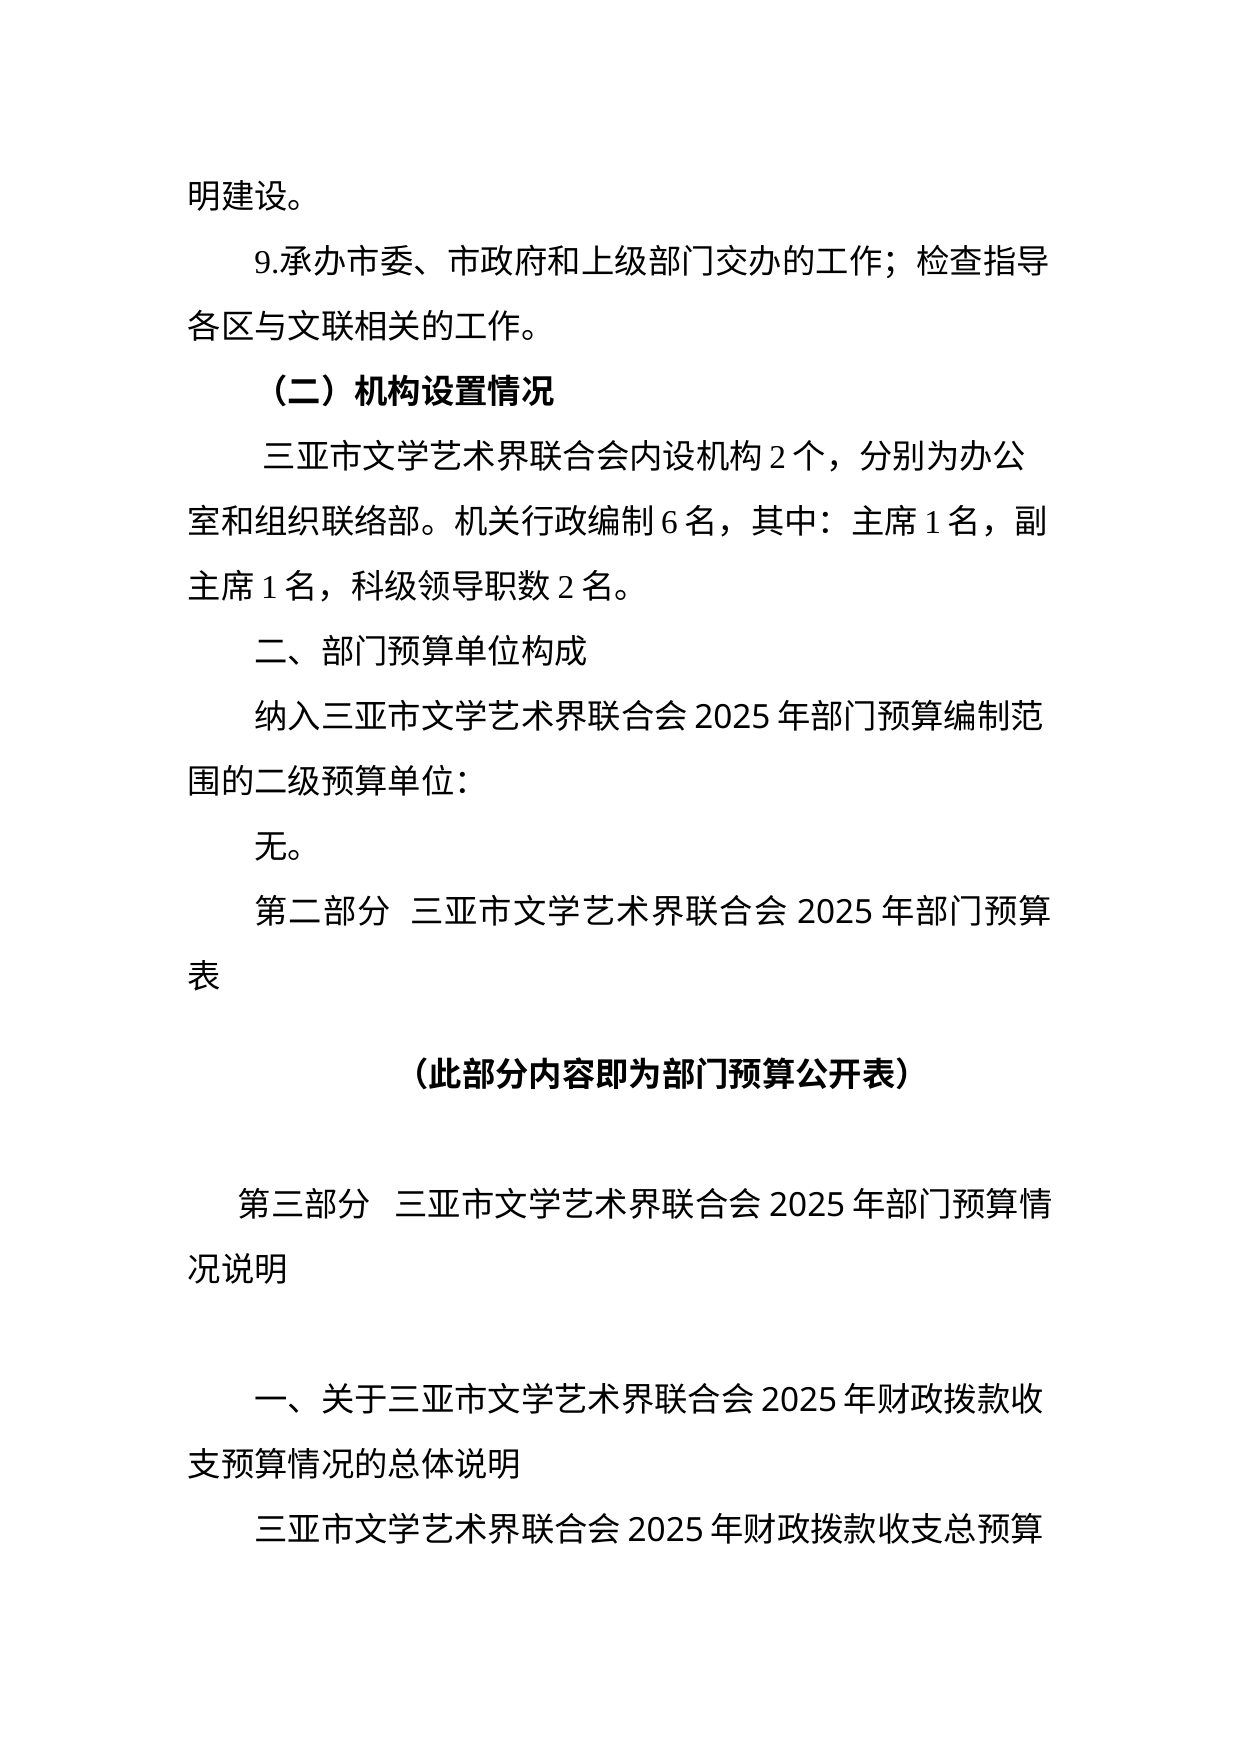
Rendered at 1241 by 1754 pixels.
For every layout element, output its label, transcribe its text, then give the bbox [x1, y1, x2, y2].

text 一、关于三亚市文学艺术界联合会2025年财政拨款收支预算情况的总体说明 [187, 1364, 1053, 1494]
list 二、部门预算单位构成 [187, 617, 1053, 682]
text 9.承办市委、市政府和上级部门交办的工作；检查指导各区与文联相关的工作。 [187, 227, 1053, 357]
list （二）机构设置情况 [254, 357, 1053, 422]
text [187, 162, 1053, 227]
text （此部分内容即为部门预算公开表） [271, 1039, 1053, 1104]
text 第三部分 三亚市文学艺术界联合会2025年部门预算情况说明 [187, 1169, 1053, 1299]
list 三亚市文学艺术界联合会内设机构2个，分别为办公室和组织联络部。机关行政编制6名，其中：主席1名，副主席1名，科级领导职数2名。 [187, 422, 1053, 617]
text 无。 [187, 812, 1053, 877]
text 纳入三亚市文学艺术界联合会2025年部门预算编制范围的二级预算单位： [187, 682, 1053, 812]
text 第二部分 三亚市文学艺术界联合会2025年部门预算表 [187, 877, 1053, 1007]
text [187, 1494, 1053, 1559]
